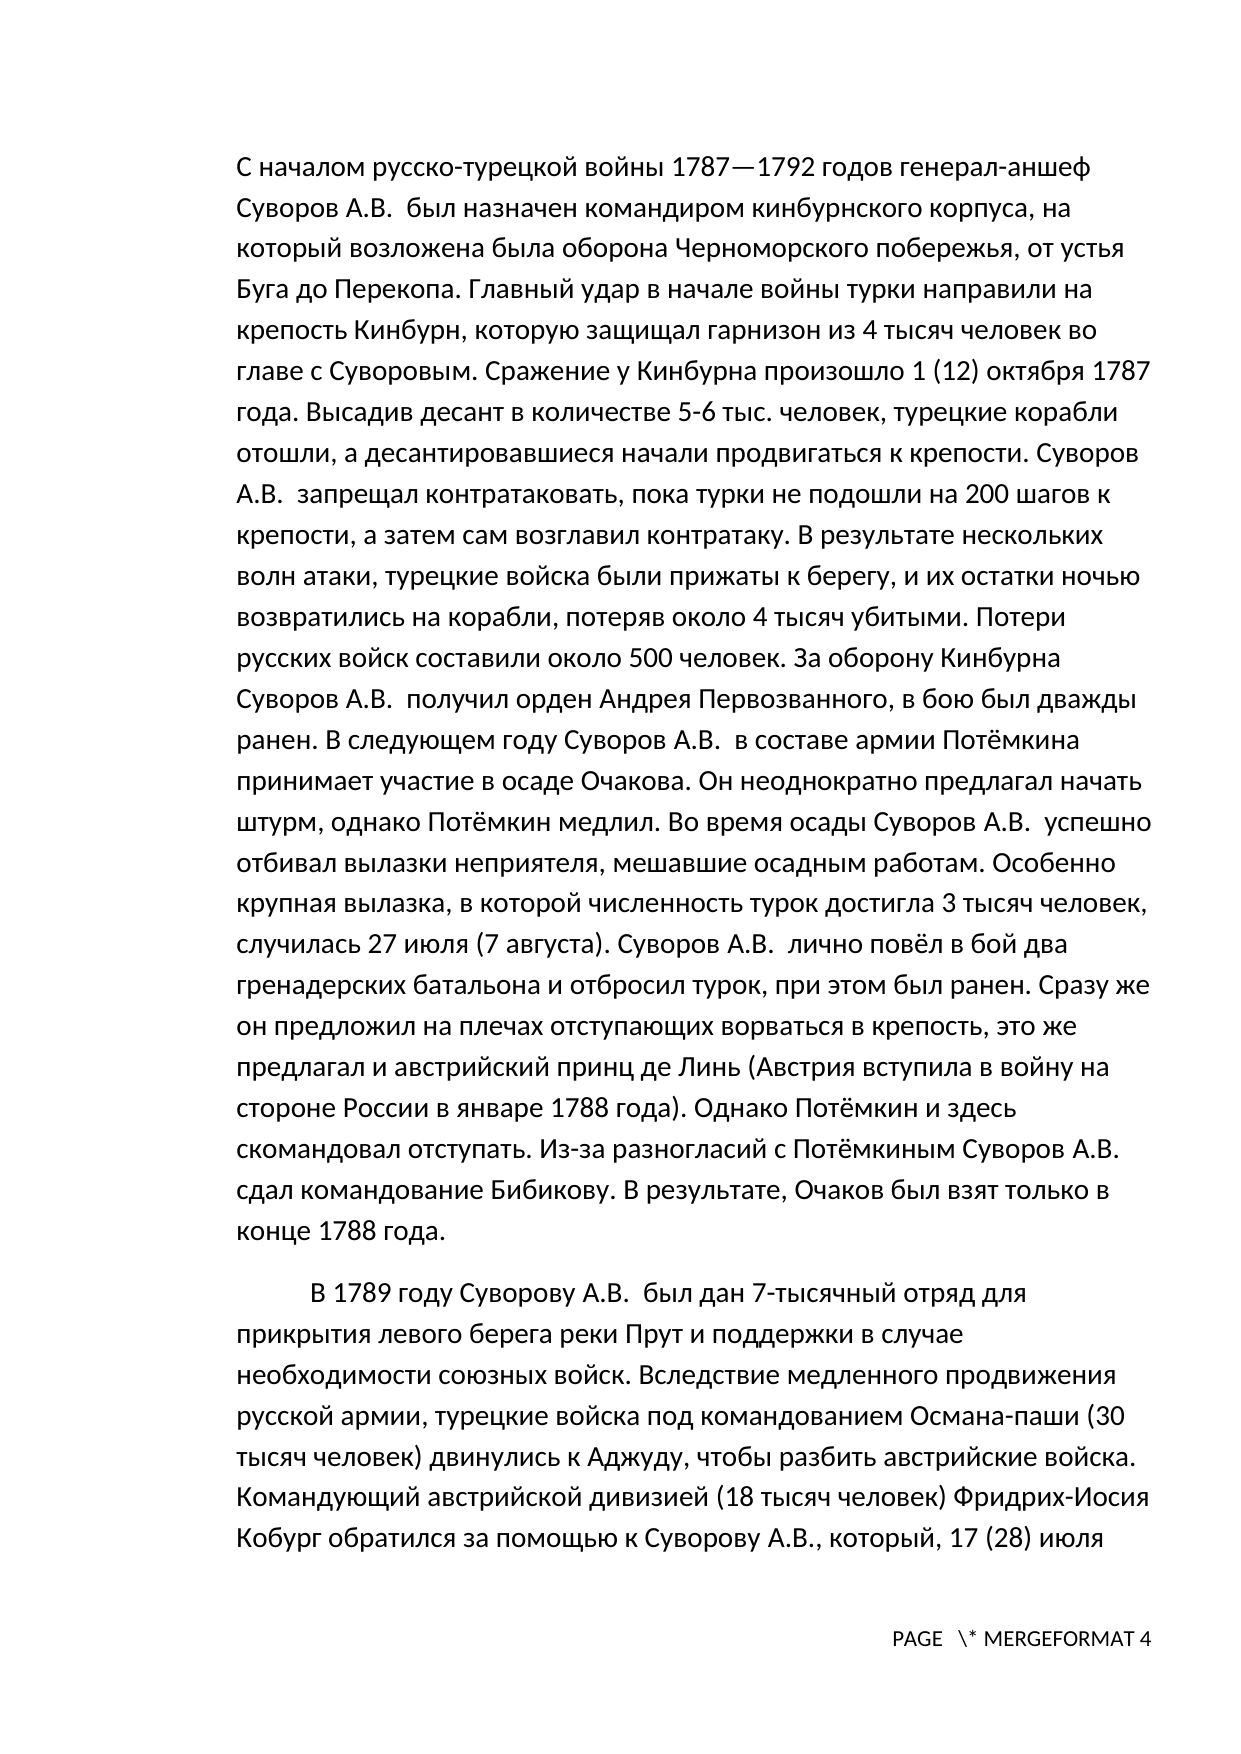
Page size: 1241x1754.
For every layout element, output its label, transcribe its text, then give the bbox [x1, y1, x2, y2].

text С началом русско-турецкой войны 1787—1792 годов генерал-аншеф Суворов A.В. был назначен командиром кинбурнского корпуса, на который возложена была оборона Черноморского побережья, от устья Буга до Перекопа. Главный удар в начале войны турки направили на крепость Кинбурн, которую защищал гарнизон из 4 тысяч человек во главе с Суворовым. Сражение у Кинбурна произошло 1 (12) октября 1787 года. Высадив десант в количестве 5-6 тыс. человек, турецкие корабли отошли, а десантировавшиеся начали продвигаться к крепости. Суворов A.В. запрещал контратаковать, пока турки не подошли на 200 шагов к крепости, а затем сам возглавил контратаку. В результате нескольких волн атаки, турецкие войска были прижаты к берегу, и их остатки ночью возвратились на корабли, потеряв около 4 тысяч убитыми. Потери русских войск составили около 500 человек. За оборону Кинбурна Суворов A.В. получил орден Андрея Первозванного, в бою был дважды ранен. В следующем году Суворов A.В. в составе армии Потёмкина принимает участие в осаде Очакова. Он неоднократно предлагал начать штурм, однако Потёмкин медлил. Во время осады Суворов A.В. успешно отбивал вылазки неприятеля, мешавшие осадным работам. Особенно крупная вылазка, в которой численность турок достигла 3 тысяч человек, случилась 27 июля (7 августа). Суворов A.В. лично повёл в бой два гренадерских батальона и отбросил турок, при этом был ранен. Сразу же он предложил на плечах отступающих ворваться в крепость, это же предлагал и австрийский принц де Линь (Австрия вступила в войну на стороне России в январе 1788 года). Однако Потёмкин и здесь скомандовал отступать. Из-за разногласий с Потёмкиным Суворов A.В. сдал командование Бибикову. В результате, Очаков был взят только в конце 1788 года. [236, 148, 1152, 1248]
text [236, 1274, 1152, 1555]
